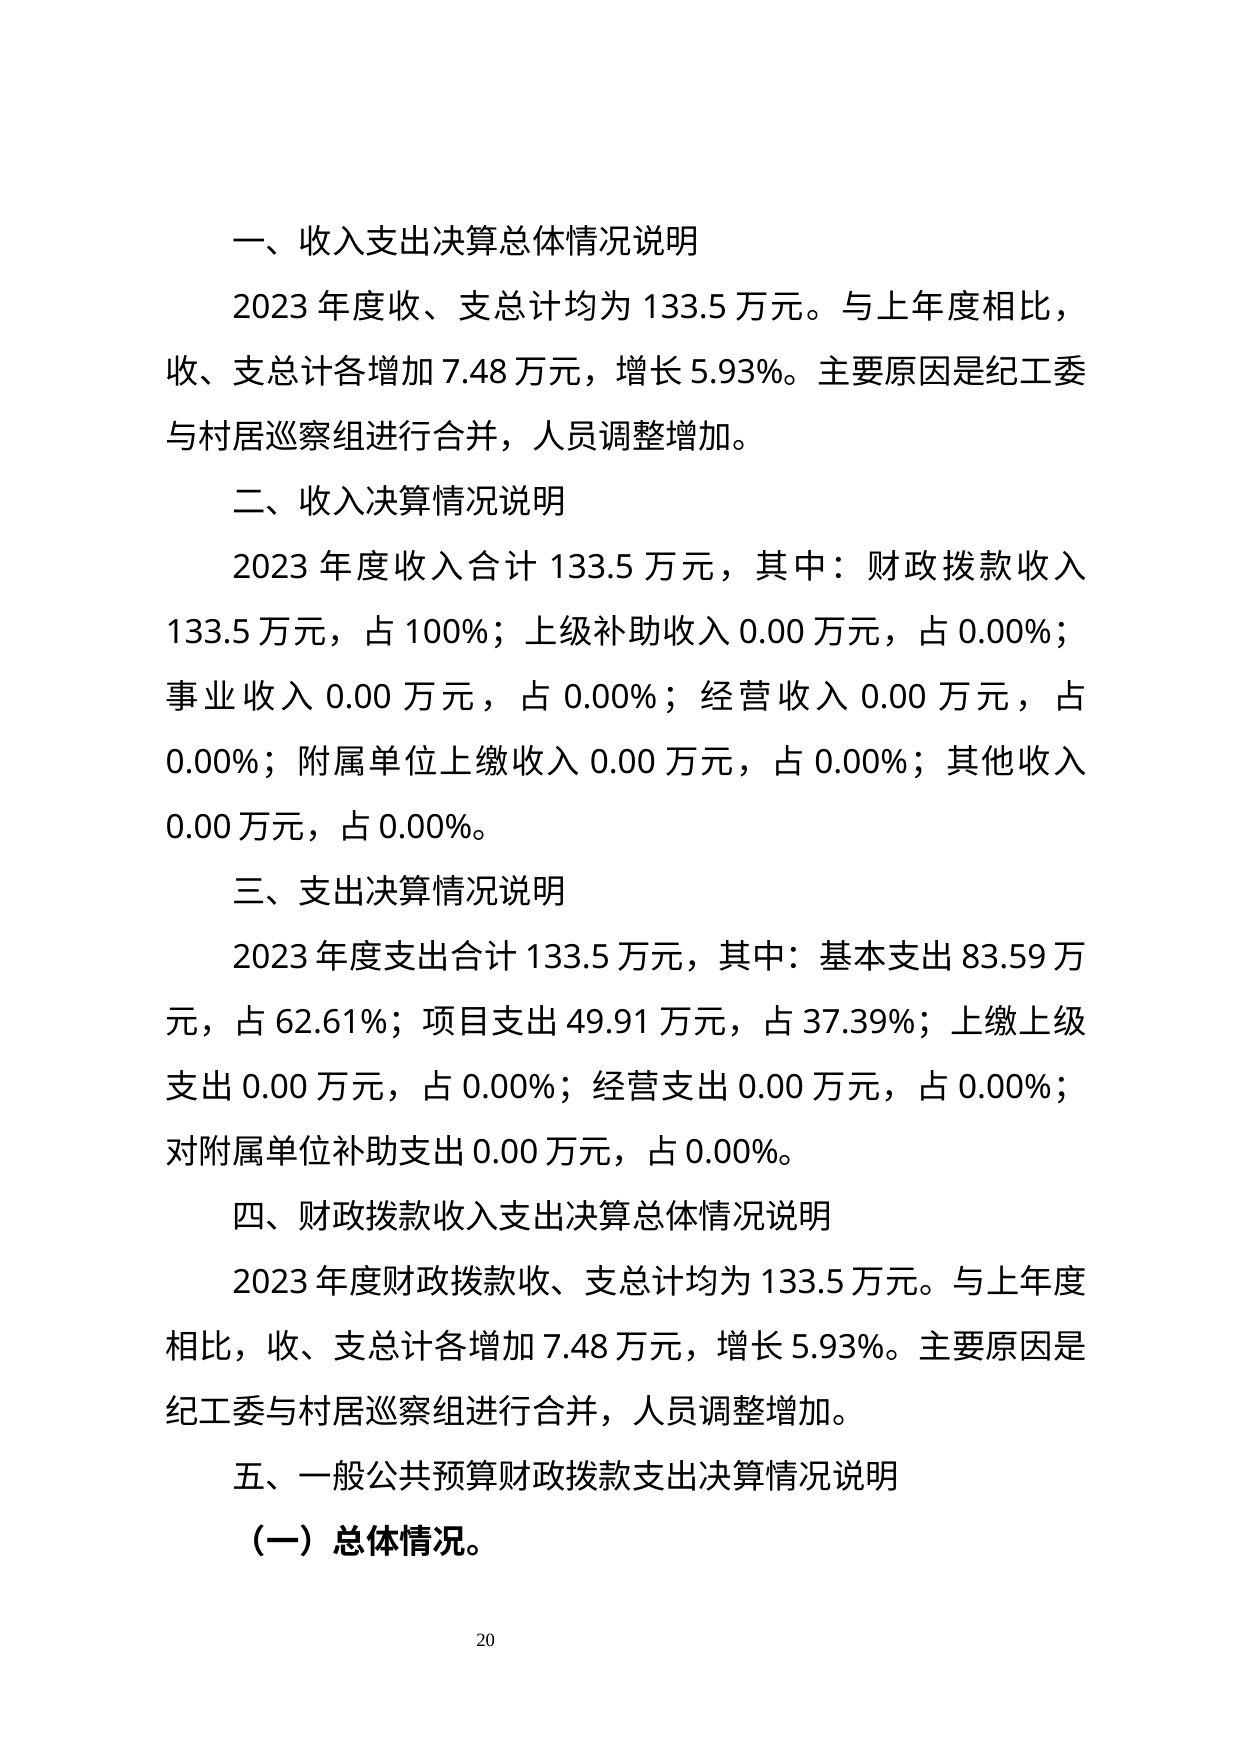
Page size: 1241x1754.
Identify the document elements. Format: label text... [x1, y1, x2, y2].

text 2023年度收入合计133.5万元，其中：财政拨款收入133.5万元，占100%；上级补助收入0.00万元，占0.00%；事业收入0.00万元，占0.00%；经营收入0.00万元，占0.00%；附属单位上缴收入0.00万元，占0.00%；其他收入0.00万元，占0.00%。 [165, 531, 1087, 856]
text 四、财政拨款收入支出决算总体情况说明 [165, 1181, 1087, 1246]
text 二、收入决算情况说明 [165, 466, 1087, 531]
text （一）总体情况。 [165, 1506, 1087, 1571]
text 2023年度财政拨款收、支总计均为133.5万元。与上年度相比，收、支总计各增加7.48万元，增长5.93%。主要原因是纪工委与村居巡察组进行合并，人员调整增加。 [165, 1246, 1087, 1441]
text 2023年度收、支总计均为133.5万元。与上年度相比，收、支总计各增加7.48万元，增长5.93%。主要原因是纪工委与村居巡察组进行合并，人员调整增加。 [165, 271, 1087, 466]
text 三、支出决算情况说明 [165, 856, 1087, 921]
text 五、一般公共预算财政拨款支出决算情况说明 [165, 1441, 1087, 1506]
text 一、收入支出决算总体情况说明 [165, 206, 1087, 271]
text 2023年度支出合计133.5万元，其中：基本支出83.59万元，占62.61%；项目支出49.91万元，占37.39%；上缴上级支出0.00万元，占0.00%；经营支出0.00万元，占0.00%；对附属单位补助支出0.00万元，占0.00%。 [165, 921, 1087, 1181]
